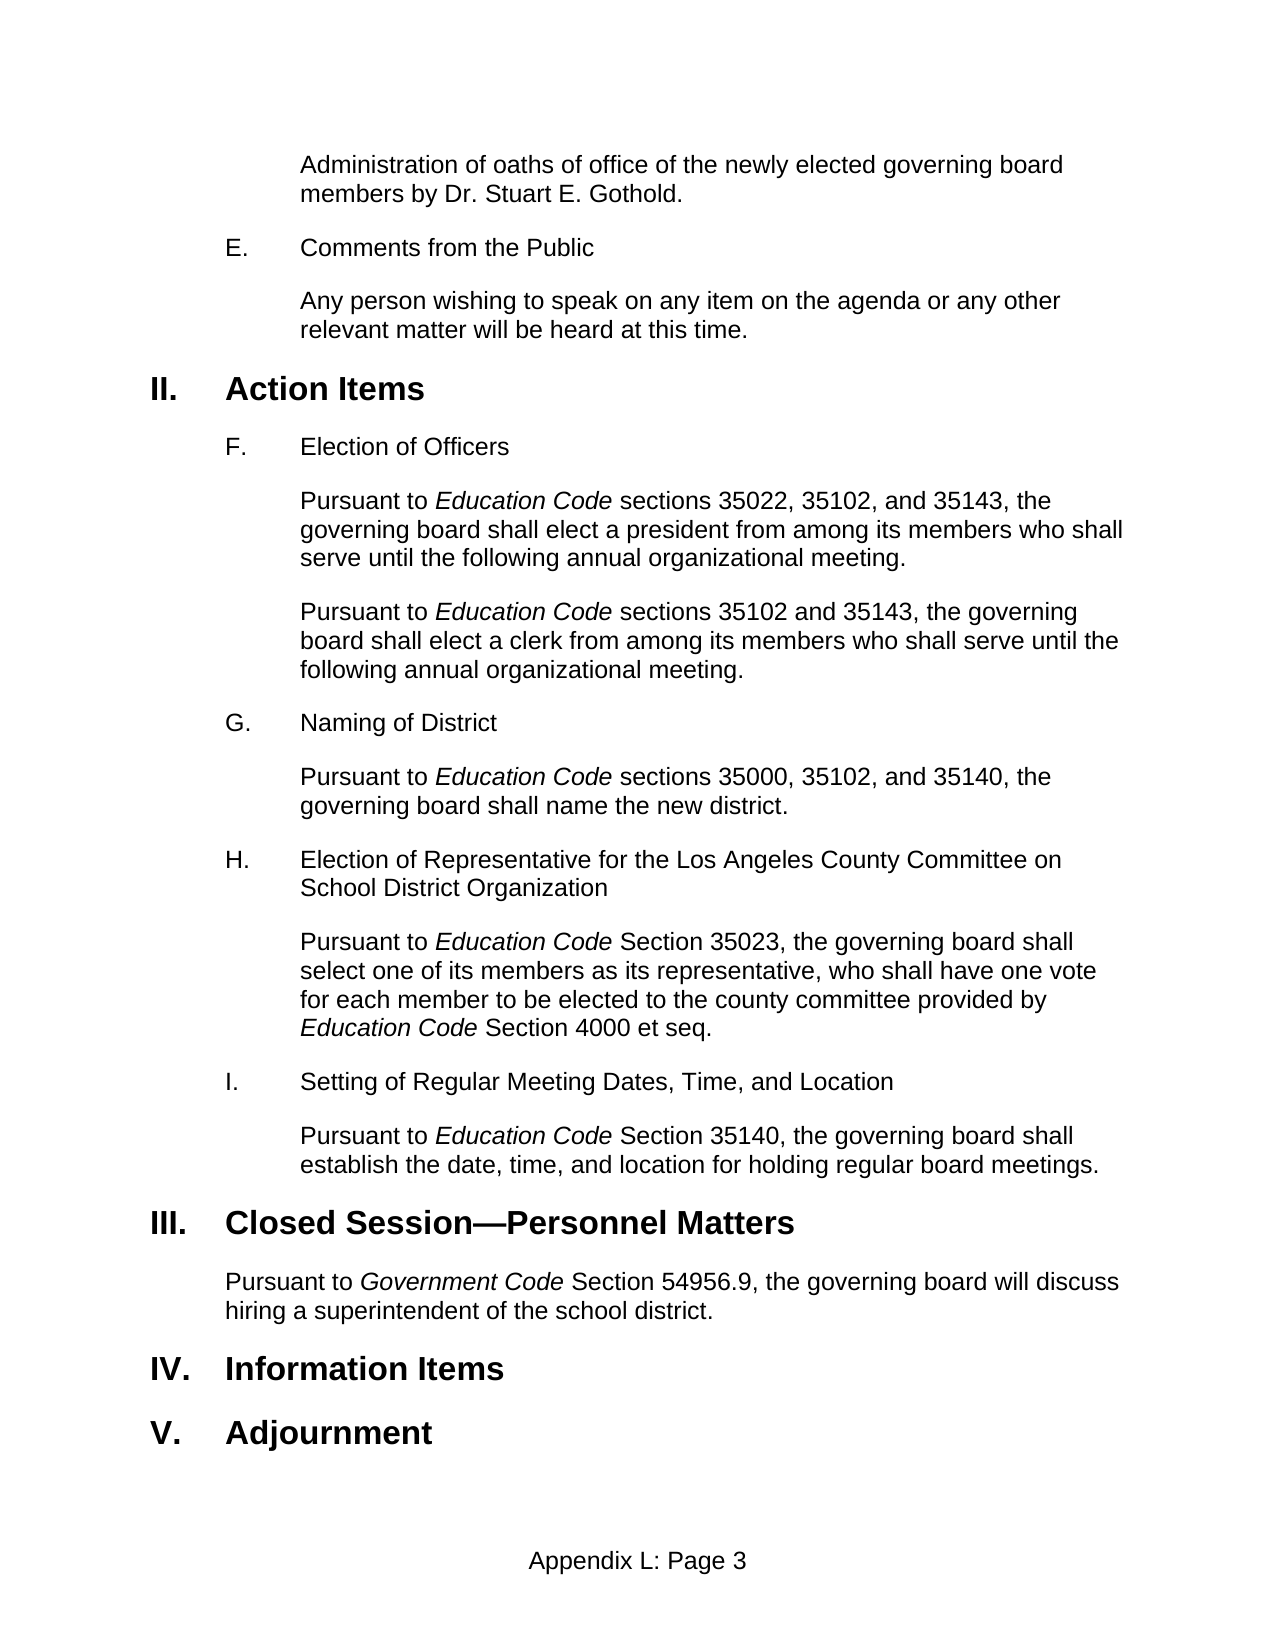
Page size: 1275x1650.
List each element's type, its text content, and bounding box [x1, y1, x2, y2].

text Pursuant to Education Code sections 35000, 35102, and 35140, the governing board shall name the new district. [300, 762, 1125, 820]
text Any person wishing to speak on any item on the agenda or any other relevant matter will be heard at this time. [300, 286, 1125, 344]
text Pursuant to Education Code Section 35140, the governing board shall establish the date, time, and location for holding regular board meetings. [300, 1121, 1125, 1178]
subtitle V. Adjournment [150, 1413, 1125, 1451]
subtitle III. Closed Session—Personnel Matters [150, 1203, 1125, 1242]
text F. Election of Officers [225, 432, 1125, 461]
text Pursuant to Education Code sections 35022, 35102, and 35143, the governing board shall elect a president from among its members who shall serve until the following annual organizational meeting. [300, 486, 1125, 572]
text I. Setting of Regular Meeting Dates, Time, and Location [225, 1067, 1125, 1096]
text G. Naming of District [225, 708, 1125, 737]
subtitle IV. Information Items [150, 1349, 1125, 1388]
text Pursuant to Government Code Section 54956.9, the governing board will discuss hiring a superintendent of the school district. [225, 1267, 1125, 1324]
text Pursuant to Education Code sections 35102 and 35143, the governing board shall elect a clerk from among its members who shall serve until the following annual organizational meeting. [300, 597, 1125, 683]
text E. Comments from the Public [225, 232, 1125, 261]
text Administration of oaths of office of the newly elected governing board members by Dr. Stuart E. Gothold. [300, 150, 1125, 207]
text H. Election of Representative for the Los Angeles County Committee on School District Organization [225, 845, 1125, 902]
text Pursuant to Education Code Section 35023, the governing board shall select one of its members as its representative, who shall have one vote for each member to be elected to the county committee provided by Education Code Section 4000 et seq. [300, 927, 1125, 1042]
subtitle II. Action Items [150, 369, 1125, 407]
